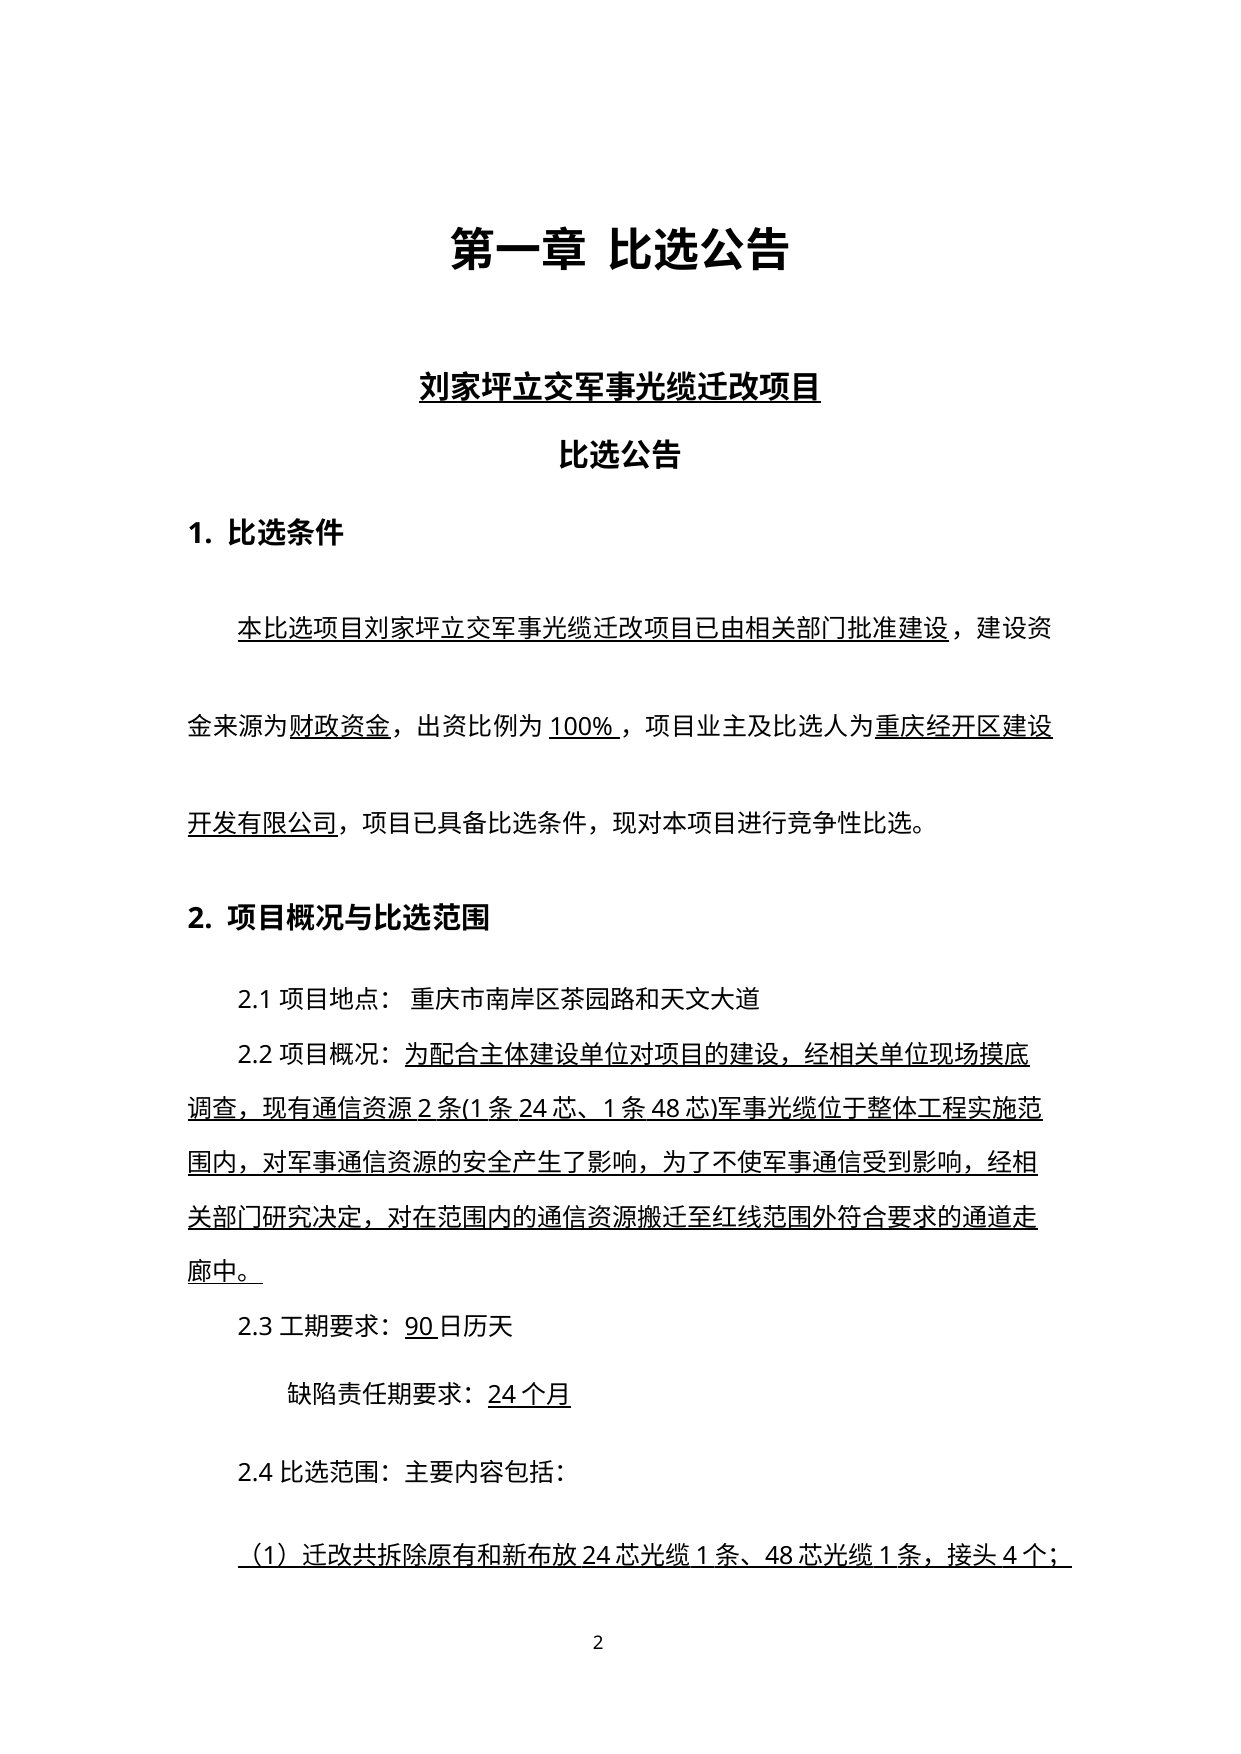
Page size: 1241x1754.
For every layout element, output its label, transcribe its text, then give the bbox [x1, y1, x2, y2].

text 比选公告 [187, 430, 1053, 475]
subtitle 第一章 比选公告 [187, 197, 1053, 295]
text 2.1 项目地点： 重庆市南岸区茶园路和天文大道 [187, 980, 1053, 1016]
text 本比选项目刘家坪立交军事光缆迁改项目已由相关部门批准建设，建设资金来源为财政资金，出资比例为100% ，项目业主及比选人为重庆经开区建设开发有限公司，项目已具备比选条件，现对本项目进行竞争性比选。 [187, 594, 1053, 854]
text 刘家坪立交军事光缆迁改项目 [187, 362, 1053, 408]
text 2.2 项目概况：为配合主体建设单位对项目的建设，经相关单位现场摸底调查，现有通信资源2条(1条24芯、1条48芯)军事光缆位于整体工程实施范围内，对军事通信资源的安全产生了影响，为了不使军事通信受到影响，经相关部门研究决定，对在范围内的通信资源搬迁至红线范围外符合要求的通道走廊中。 [187, 1034, 1053, 1288]
text 2.4 比选范围：主要内容包括： [187, 1438, 1053, 1503]
text 缺陷责任期要求：24个月 [187, 1360, 1053, 1425]
subtitle 1. 比选条件 [187, 498, 1053, 563]
text 2.3 工期要求：90日历天 [187, 1306, 1053, 1342]
subtitle 2. 项目概况与比选范围 [187, 883, 1053, 948]
text （1）迁改共拆除原有和新布放24芯光缆1条、48芯光缆1条，接头4个； [187, 1521, 1053, 1586]
